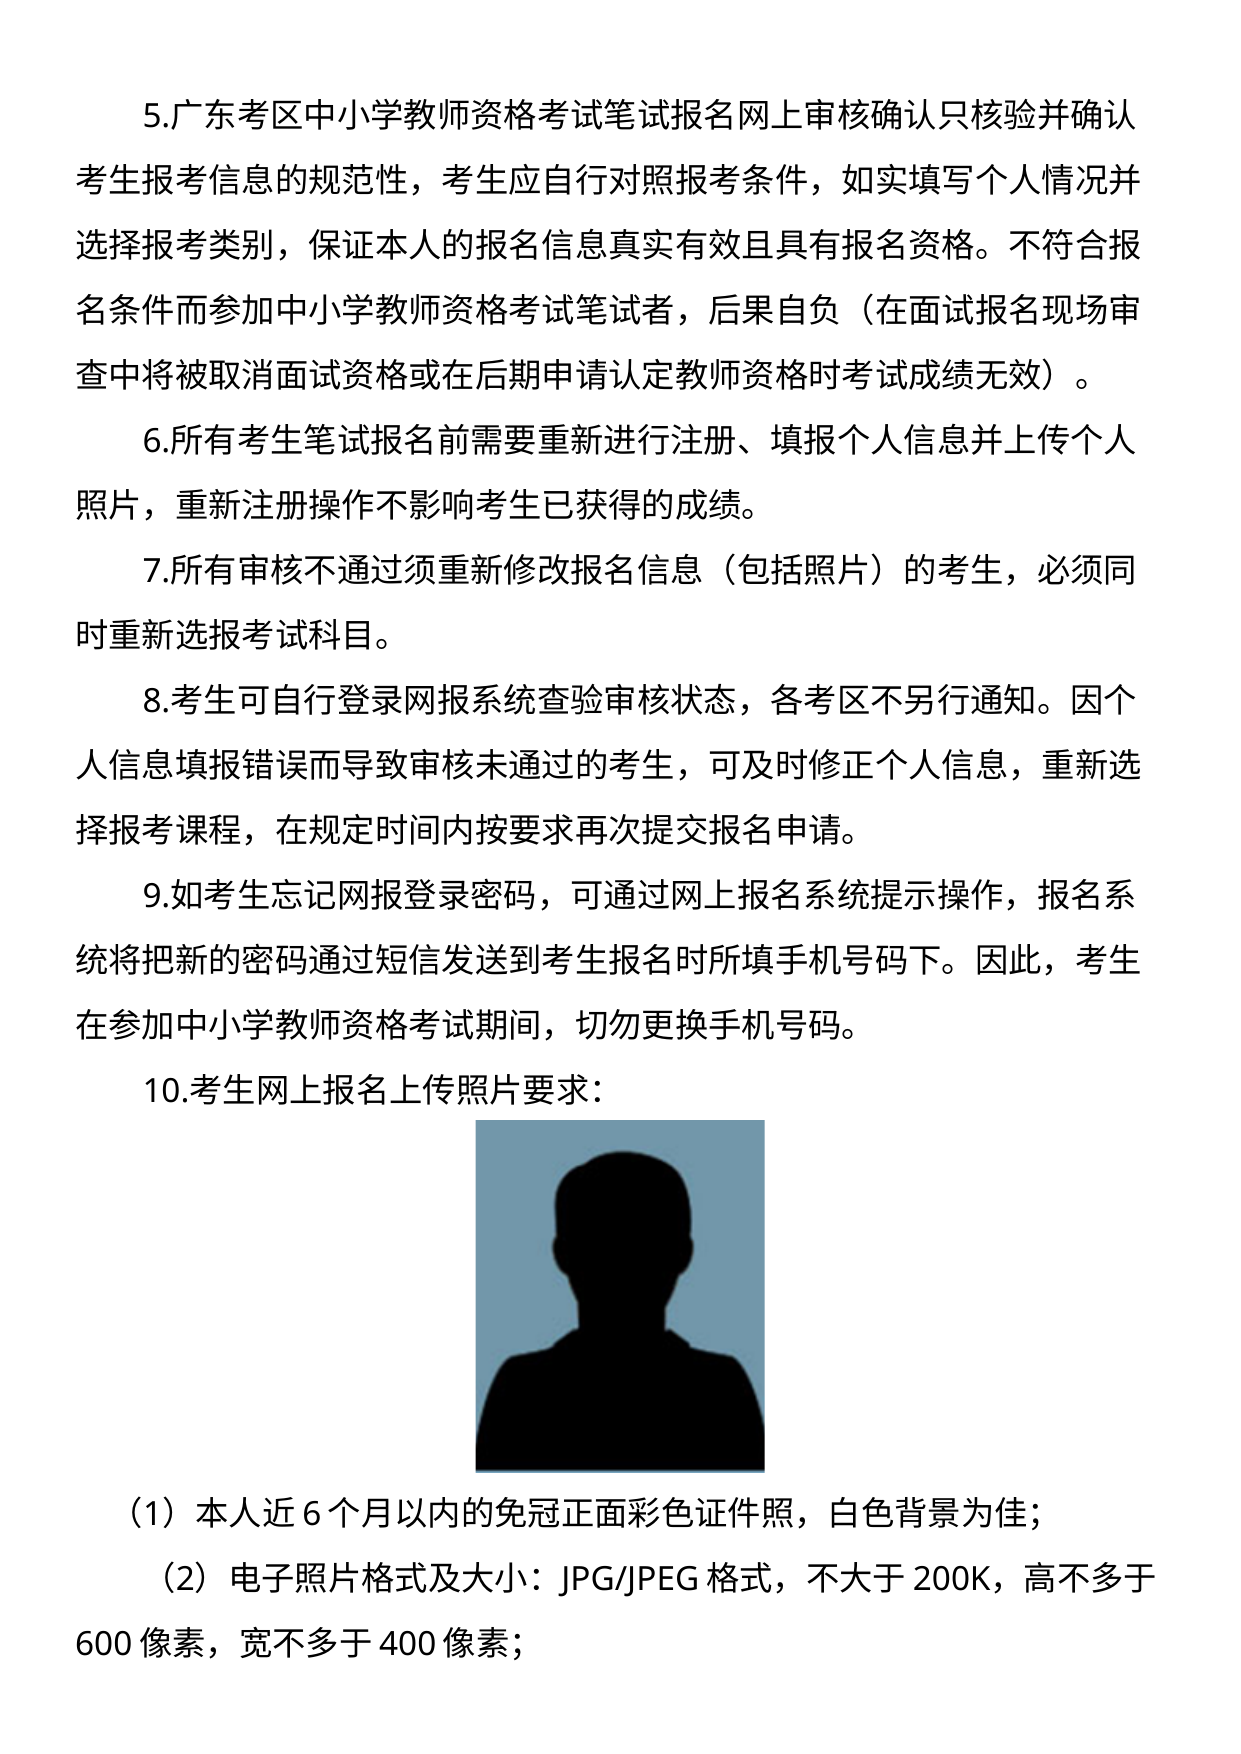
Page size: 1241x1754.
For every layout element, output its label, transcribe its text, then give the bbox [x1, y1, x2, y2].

text 9.如考生忘记网报登录密码，可通过网上报名系统提示操作，报名系统将把新的密码通过短信发送到考生报名时所填手机号码下。因此，考生在参加中小学教师资格考试期间，切勿更换手机号码。 [75, 861, 1165, 1056]
text （2）电子照片格式及大小：JPG/JPEG格式，不大于200K，高不多于600像素，宽不多于400像素； [75, 1543, 1165, 1673]
text 5.广东考区中小学教师资格考试笔试报名网上审核确认只核验并确认考生报考信息的规范性，考生应自行对照报考条件，如实填写个人情况并选择报考类别，保证本人的报名信息真实有效且具有报名资格。不符合报名条件而参加中小学教师资格考试笔试者，后果自负（在面试报名现场审查中将被取消面试资格或在后期申请认定教师资格时考试成绩无效）。 [75, 81, 1165, 406]
text （1）本人近6个月以内的免冠正面彩色证件照，白色背景为佳； [75, 1478, 1165, 1543]
text 8.考生可自行登录网报系统查验审核状态，各考区不另行通知。因个人信息填报错误而导致审核未通过的考生，可及时修正个人信息，重新选择报考课程，在规定时间内按要求再次提交报名申请。 [75, 666, 1165, 861]
text 6.所有考生笔试报名前需要重新进行注册、填报个人信息并上传个人照片，重新注册操作不影响考生已获得的成绩。 [75, 406, 1165, 536]
picture [475, 1120, 765, 1473]
text 7.所有审核不通过须重新修改报名信息（包括照片）的考生，必须同时重新选报考试科目。 [75, 536, 1165, 666]
text 10.考生网上报名上传照片要求： [75, 1056, 1165, 1121]
